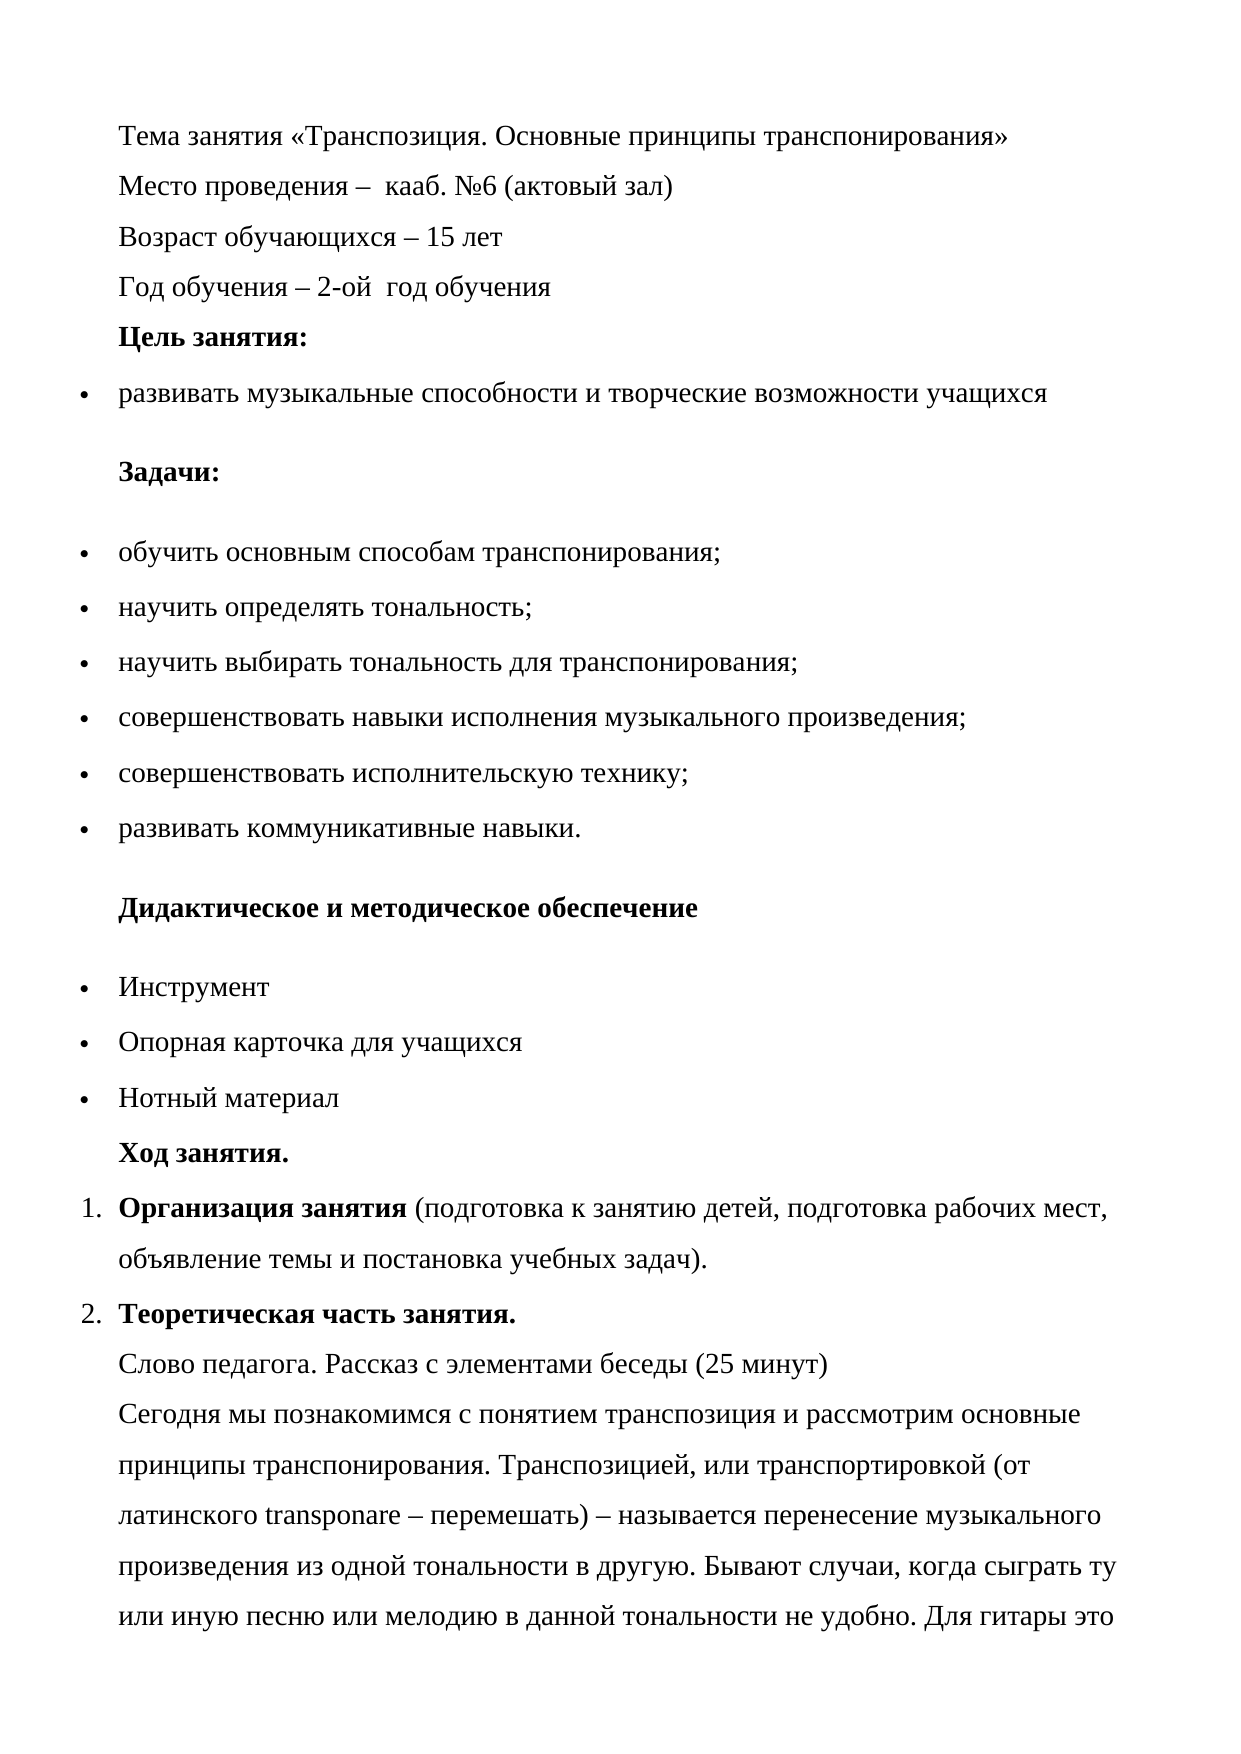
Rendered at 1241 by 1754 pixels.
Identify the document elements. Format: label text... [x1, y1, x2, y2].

list обучить основным способам транспонирования; [81, 534, 1152, 567]
list научить выбирать тональность для транспонирования; [81, 644, 1152, 678]
list Опорная карточка для учащихся [81, 1024, 1152, 1058]
list развивать музыкальные способности и творческие возможности учащихся [81, 375, 1152, 408]
text Задачи: [118, 454, 1152, 488]
text Ход занятия. [118, 1135, 1152, 1169]
list совершенствовать навыки исполнения музыкального произведения; [81, 699, 1152, 733]
list совершенствовать исполнительскую технику; [81, 755, 1152, 788]
list Нотный материал [81, 1080, 1152, 1113]
list Инструмент [81, 969, 1152, 1003]
list Организация занятия (подготовка к занятию детей, подготовка рабочих мест, объявление темы и постановка учебных задач). [81, 1190, 1152, 1274]
list научить определять тональность; [81, 589, 1152, 622]
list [81, 1296, 1152, 1631]
text Дидактическое и методическое обеспечение [118, 890, 1152, 923]
list развивать коммуникативные навыки. [81, 810, 1152, 844]
text Тема занятия «Транспозиция. Основные принципы транспонирования» [118, 118, 1152, 152]
text Место проведения – кааб. №6 (актовый зал) Возраст обучающихся – 15 лет Год обучения – 2-ой год обучения Цель занятия: [118, 168, 1152, 353]
